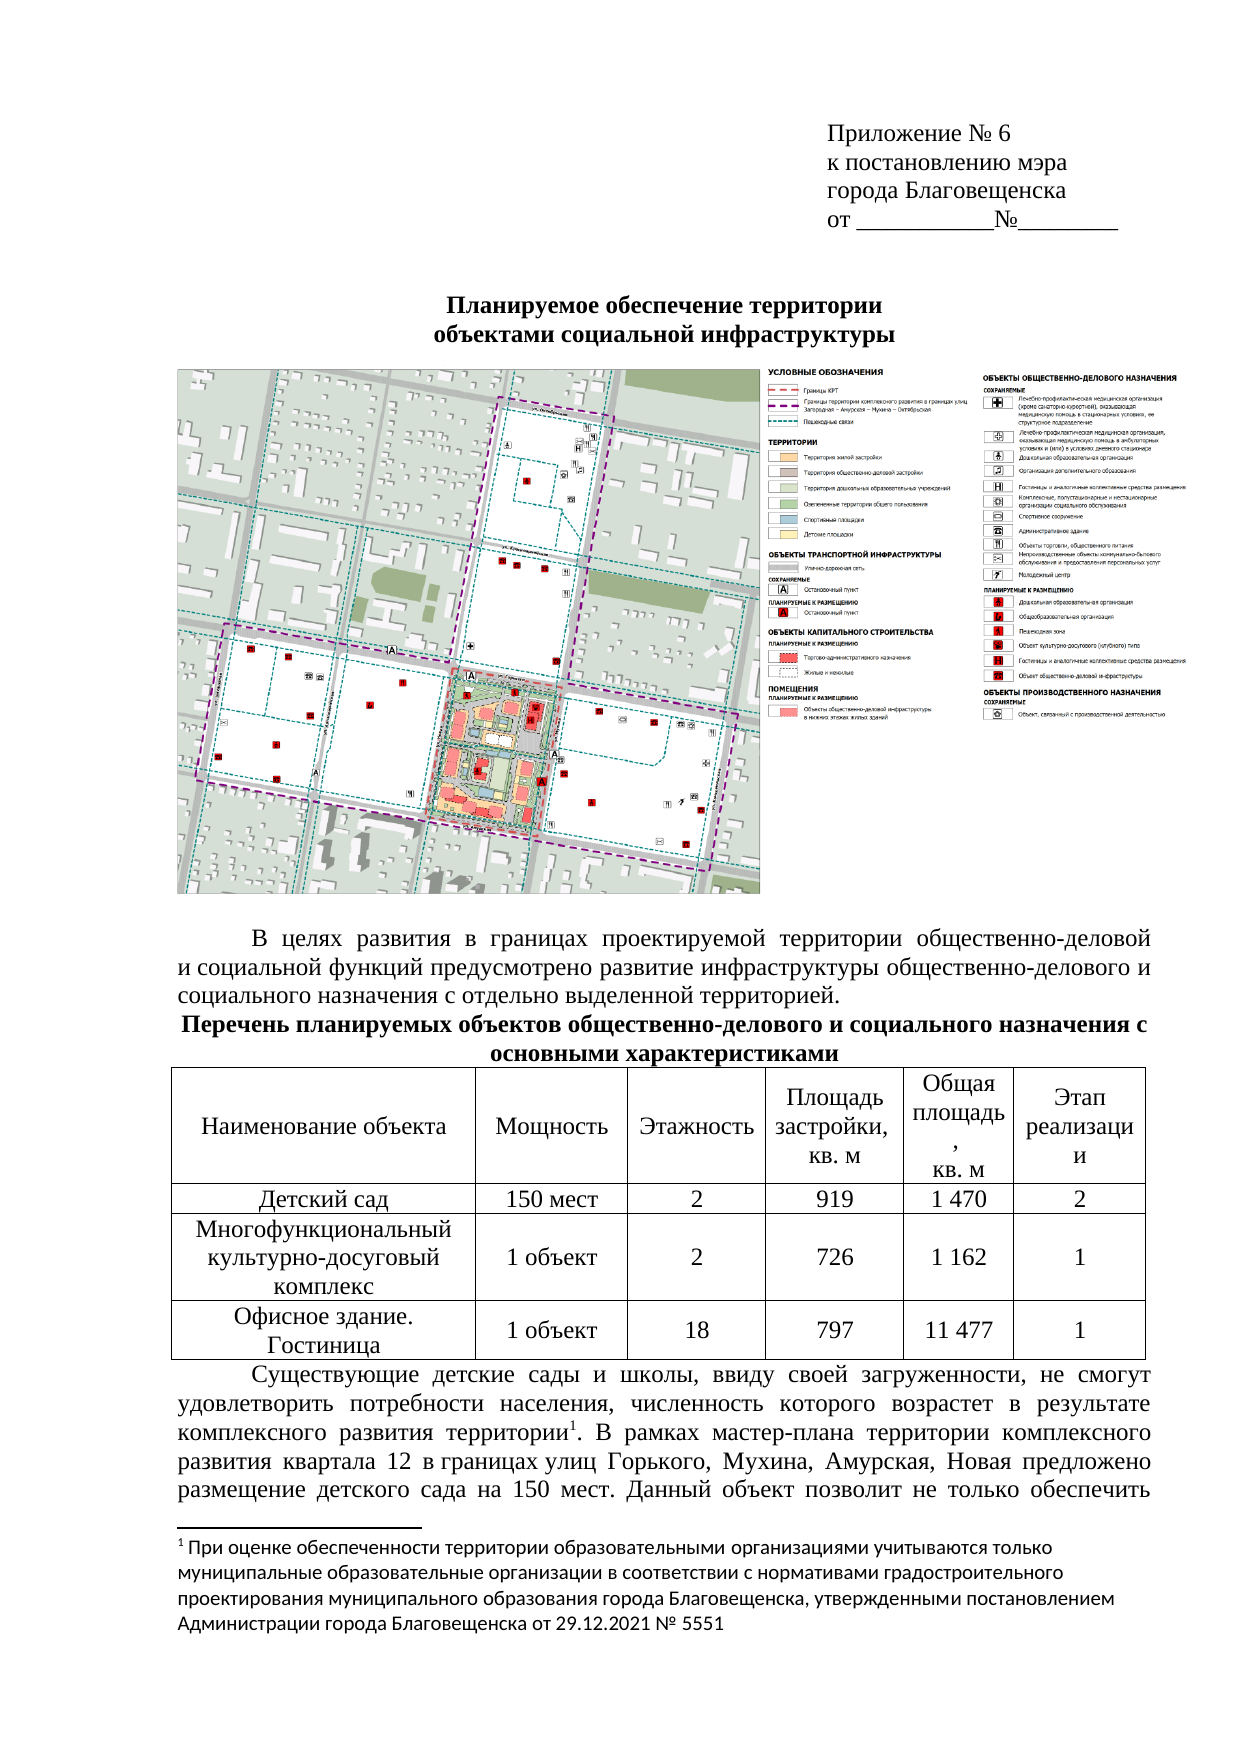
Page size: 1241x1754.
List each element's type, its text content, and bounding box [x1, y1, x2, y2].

table_cell 1 162 [904, 1214, 1013, 1300]
table_cell Офисное здание. Гостиница [172, 1301, 475, 1358]
table_header Этап реализации [1014, 1068, 1145, 1183]
text Планируемое обеспечение территории объектами социальной инфраструктуры [177, 291, 1152, 348]
table_header Наименование объекта [172, 1068, 475, 1183]
text Приложение № 6 [827, 118, 1152, 147]
table_header Этажность [628, 1068, 765, 1183]
table_cell 2 [1014, 1184, 1145, 1213]
text В целях развития в границах проектируемой территории общественно-деловой и социальной функций предусмотрено развитие инфраструктуры общественно-делового и социального назначения с отдельно выделенной территорией. [177, 923, 1152, 1009]
table_cell Детский сад [172, 1184, 475, 1213]
table_cell 1 470 [904, 1184, 1013, 1213]
text города Благовещенска [827, 176, 1152, 204]
table_cell 1 [1014, 1301, 1145, 1358]
table_cell 2 [628, 1214, 765, 1300]
table_cell 1 объект [476, 1301, 627, 1358]
table_cell 919 [766, 1184, 903, 1213]
table_header Площадь застройки, кв. м [766, 1068, 903, 1183]
table_cell 1 [1014, 1214, 1145, 1300]
picture [174, 365, 1194, 896]
table_cell 1 объект [476, 1214, 627, 1300]
table_header Мощность [476, 1068, 627, 1183]
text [177, 1359, 1152, 1503]
table_cell 150 мест [476, 1184, 627, 1213]
table_cell 726 [766, 1214, 903, 1300]
table_cell 11 477 [904, 1301, 1013, 1358]
table_header Общая площадь, кв. м [904, 1068, 1013, 1183]
table_cell 2 [628, 1184, 765, 1213]
table_cell 797 [766, 1301, 903, 1358]
text Перечень планируемых объектов общественно-делового и социального назначения с основными характеристиками [177, 1009, 1152, 1067]
text от ___________№________ [827, 204, 1152, 233]
text к постановлению мэра [827, 147, 1152, 176]
table_cell Многофункциональный культурно-досуговый комплекс [172, 1214, 475, 1300]
table_cell 18 [628, 1301, 765, 1358]
